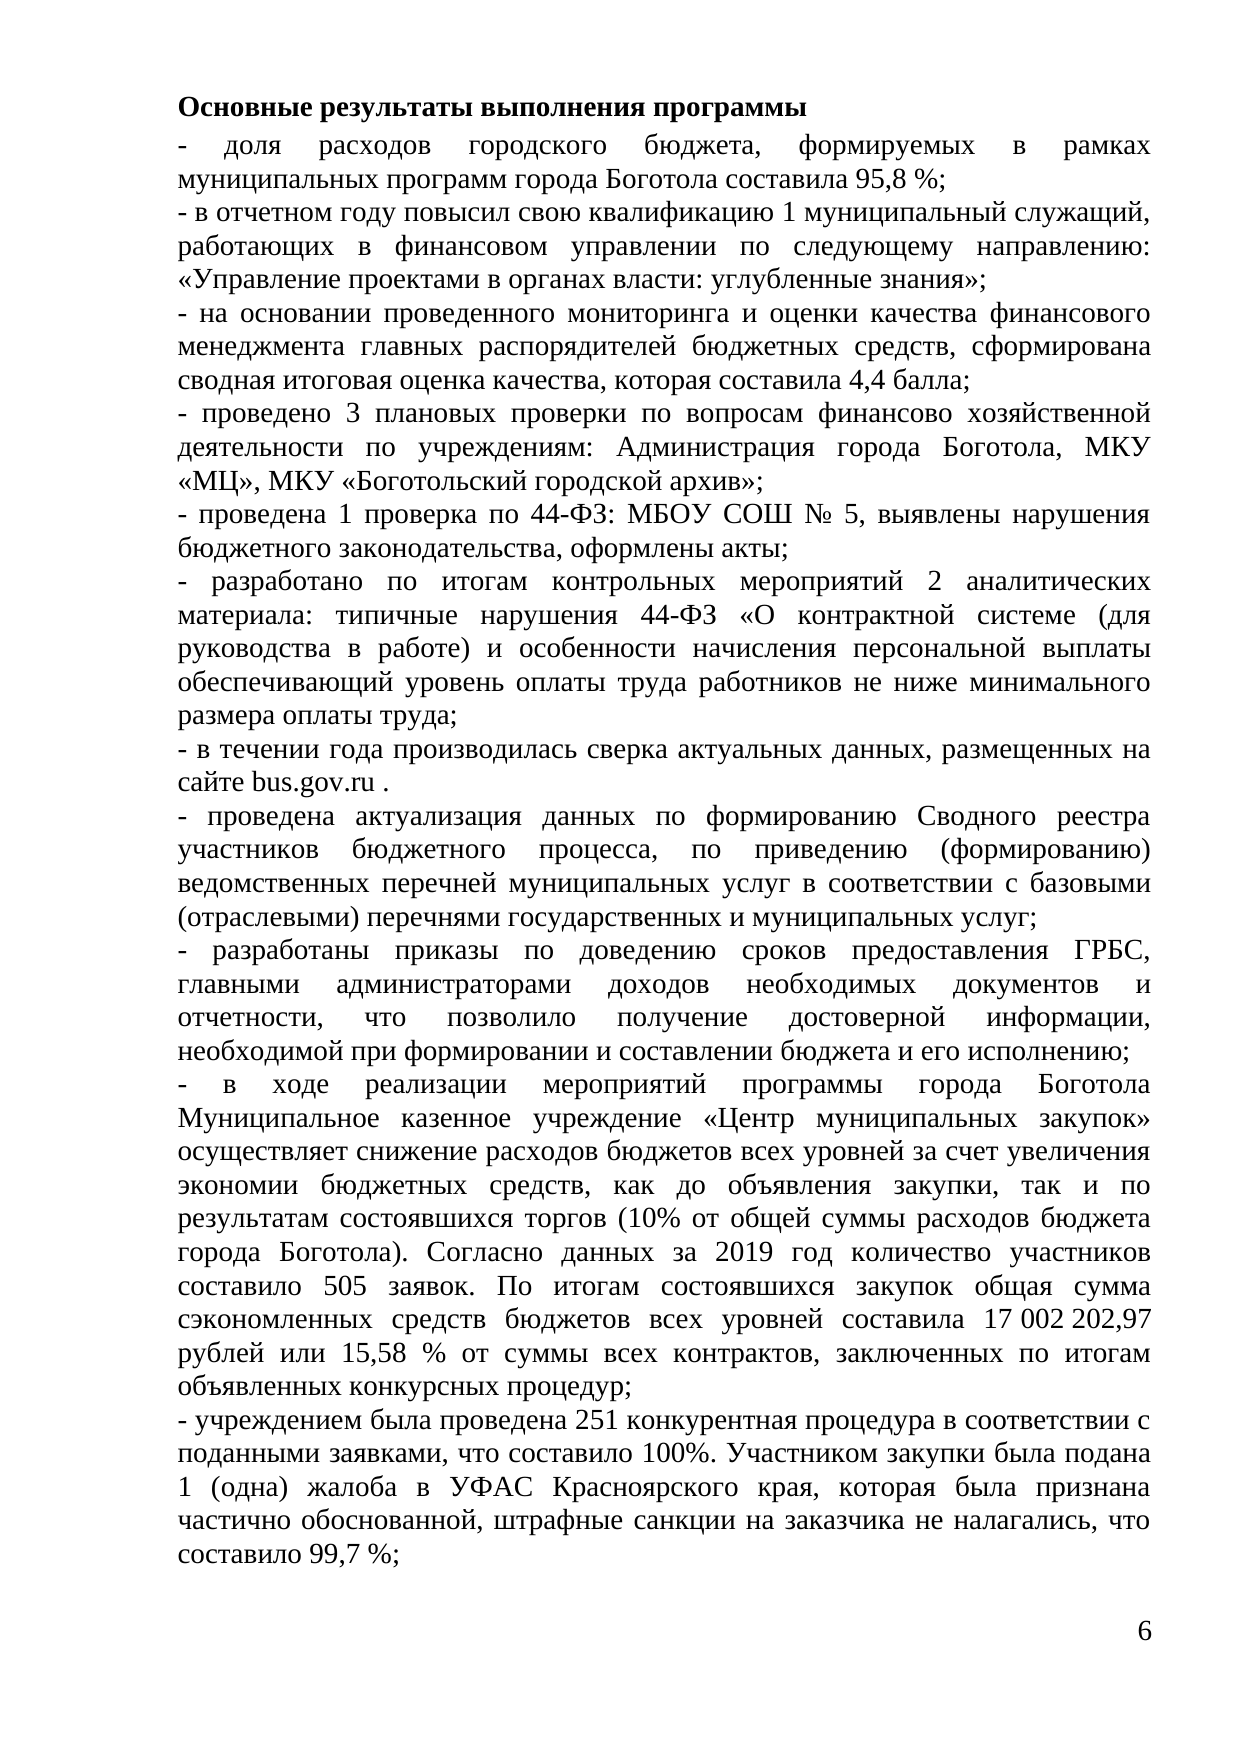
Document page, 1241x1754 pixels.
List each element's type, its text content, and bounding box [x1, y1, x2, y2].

text - в течении года производилась сверка актуальных данных, размещенных на сайте bus.gov.ru . [177, 731, 1152, 798]
text - разработаны приказы по доведению сроков предоставления ГРБС, главными администраторами доходов необходимых документов и отчетности, что позволило получение достоверной информации, необходимой при формировании и составлении бюджета и его исполнению; [177, 932, 1152, 1066]
text Основные результаты выполнения программы [177, 89, 1152, 122]
text - учреждением была проведена 251 конкурентная процедура в соответствии с поданными заявками, что составило 100%. Участником закупки была подана 1 (одна) жалоба в УФАС Красноярского края, которая была признана частично обоснованной, штрафные санкции на заказчика не налагались, что составило 99,7 %; [177, 1402, 1152, 1569]
text - проведено 3 плановых проверки по вопросам финансово хозяйственной деятельности по учреждениям: Администрация города Боготола, МКУ «МЦ», МКУ «Боготольский городской архив»; [177, 396, 1152, 496]
text - в ходе реализации мероприятий программы города Боготола Муниципальное казенное учреждение «Центр муниципальных закупок» осуществляет снижение расходов бюджетов всех уровней за счет увеличения экономии бюджетных средств, как до объявления закупки, так и по результатам состоявшихся торгов (10% от общей суммы расходов бюджета города Боготола). Согласно данных за 2019 год количество участников составило 505 заявок. По итогам состоявшихся закупок общая сумма сэкономленных средств бюджетов всех уровней составила 17 002 202,97 рублей или 15,58 % от суммы всех контрактов, заключенных по итогам объявленных конкурсных процедур; [177, 1066, 1152, 1402]
text - в отчетном году повысил свою квалификацию 1 муниципальный служащий, работающих в финансовом управлении по следующему направлению: «Управление проектами в органах власти: углубленные знания»; [177, 194, 1152, 295]
text - проведена актуализация данных по формированию Сводного реестра участников бюджетного процесса, по приведению (формированию) ведомственных перечней муниципальных услуг в соответствии с базовыми (отраслевыми) перечнями государственных и муниципальных услуг; [177, 798, 1152, 932]
text - доля расходов городского бюджета, формируемых в рамках муниципальных программ города Боготола составила 95,8 %; [177, 127, 1152, 194]
text - проведена 1 проверка по 44-ФЗ: МБОУ СОШ № 5, выявлены нарушения бюджетного законодательства, оформлены акты; [177, 496, 1152, 563]
text - на основании проведенного мониторинга и оценки качества финансового менеджмента главных распорядителей бюджетных средств, сформирована сводная итоговая оценка качества, которая составила 4,4 балла; [177, 295, 1152, 396]
text - разработано по итогам контрольных мероприятий 2 аналитических материала: типичные нарушения 44-ФЗ «О контрактной системе (для руководства в работе) и особенности начисления персональной выплаты обеспечивающий уровень оплаты труда работников не ниже минимального размера оплаты труда; [177, 563, 1152, 731]
